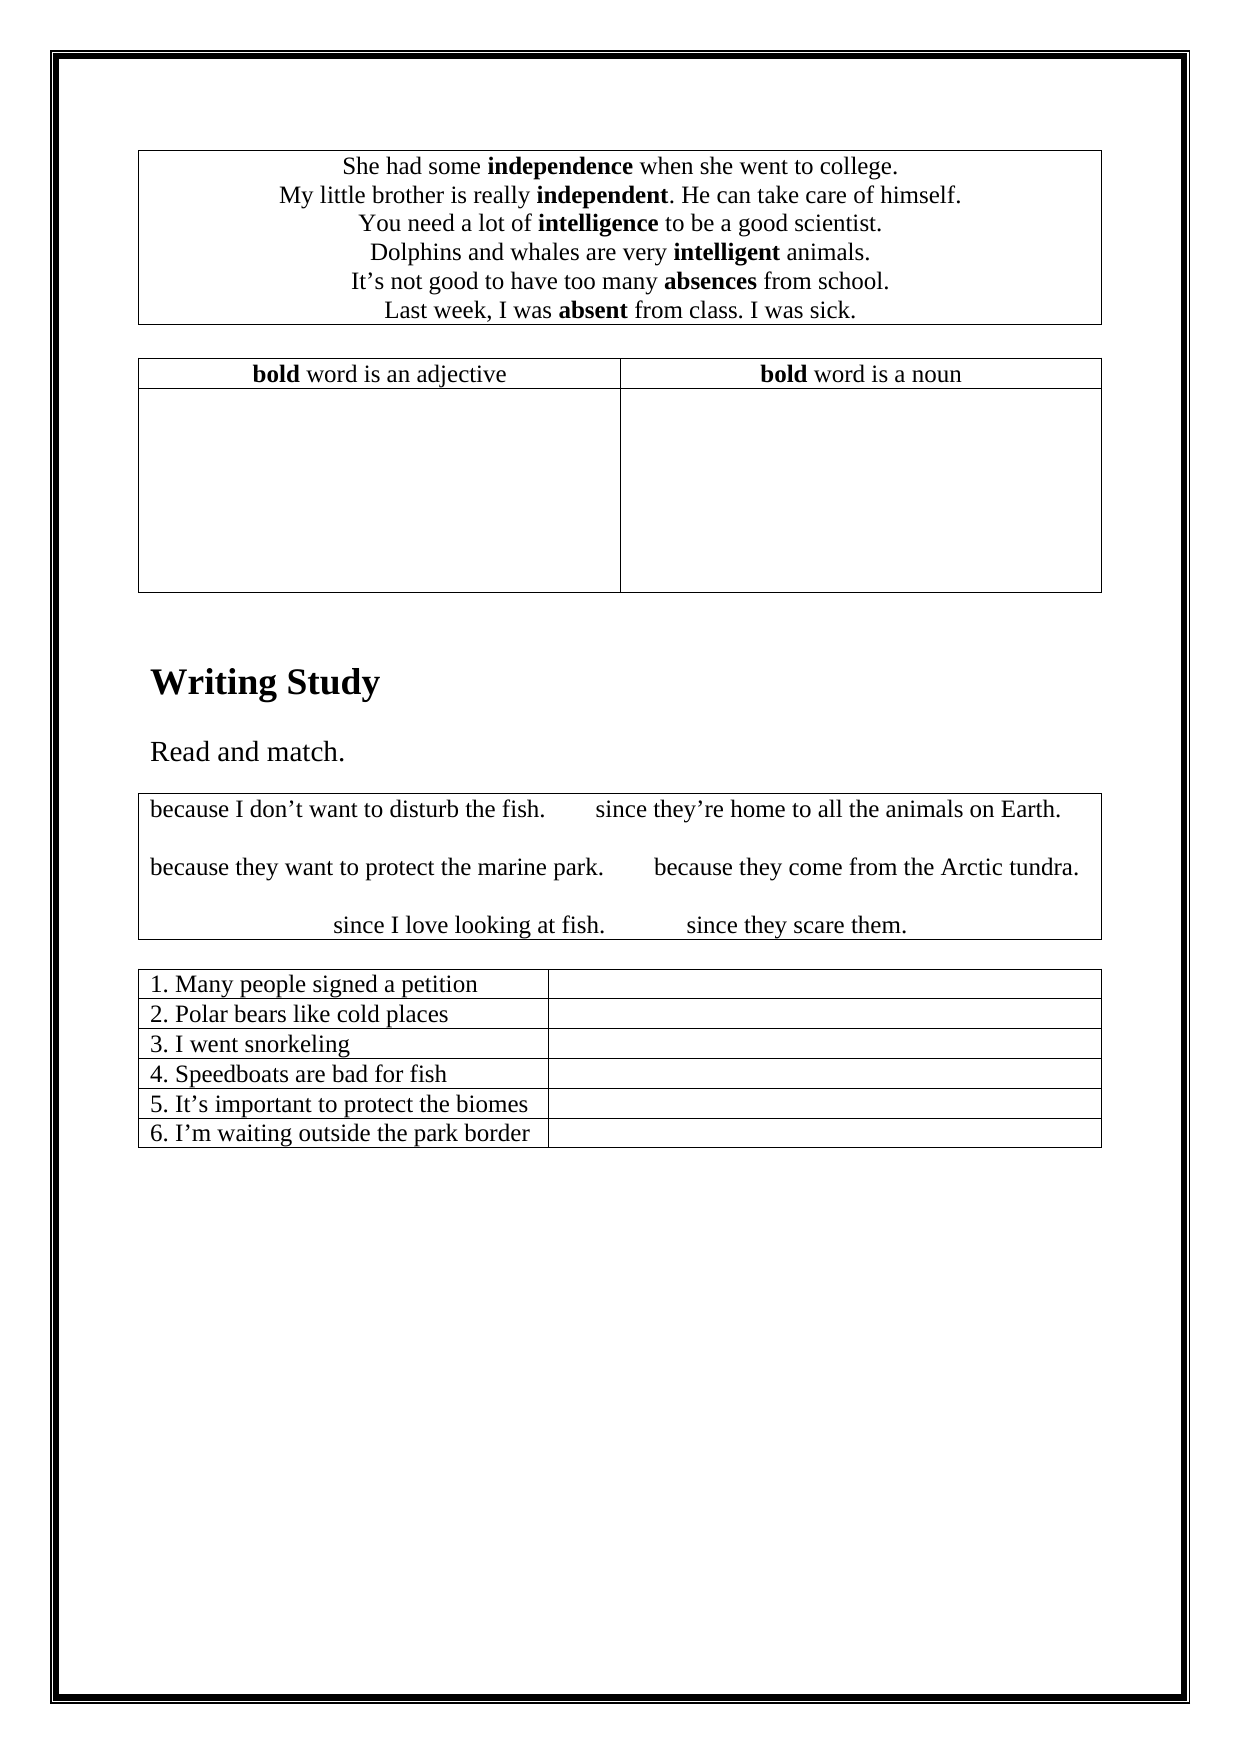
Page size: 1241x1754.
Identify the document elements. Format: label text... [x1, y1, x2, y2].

table_cell [621, 389, 1101, 592]
text Writing Study [150, 659, 1090, 702]
table_header bold word is an adjective [139, 359, 620, 387]
table_cell [549, 1029, 1101, 1058]
table_cell 3. I went snorkeling [139, 1029, 548, 1058]
table_cell [549, 1089, 1101, 1117]
table_cell [549, 1119, 1101, 1147]
table_cell 5. It’s important to protect the biomes [139, 1089, 548, 1117]
table_cell 6. I’m waiting outside the park border [139, 1119, 548, 1147]
table_cell [549, 999, 1101, 1028]
table_header bold word is a noun [621, 359, 1101, 387]
table_header [549, 970, 1101, 998]
table_cell 4. Speedboats are bad for fish [139, 1059, 548, 1088]
table_header She had some independence when she went to college. My little brother is really independent. He can take care of himself. You need a lot of intelligence to be a good scientist. Dolphins and whales are very intelligent animals. It’s not good to have too many absences from school. Last week, I was absent from class. I was sick. [139, 151, 1101, 323]
table_header 1. Many people signed a petition [139, 970, 548, 998]
table_cell 2. Polar bears like cold places [139, 999, 548, 1028]
table_cell [139, 389, 620, 592]
table_header because I don’t want to disturb the fish. since they’re home to all the animals on Earth. because they want to protect the marine park. because they come from the Arctic tundra. since I love looking at fish. since they scare them. [139, 794, 1101, 939]
text Read and match. [150, 734, 1090, 767]
table_cell [549, 1059, 1101, 1088]
